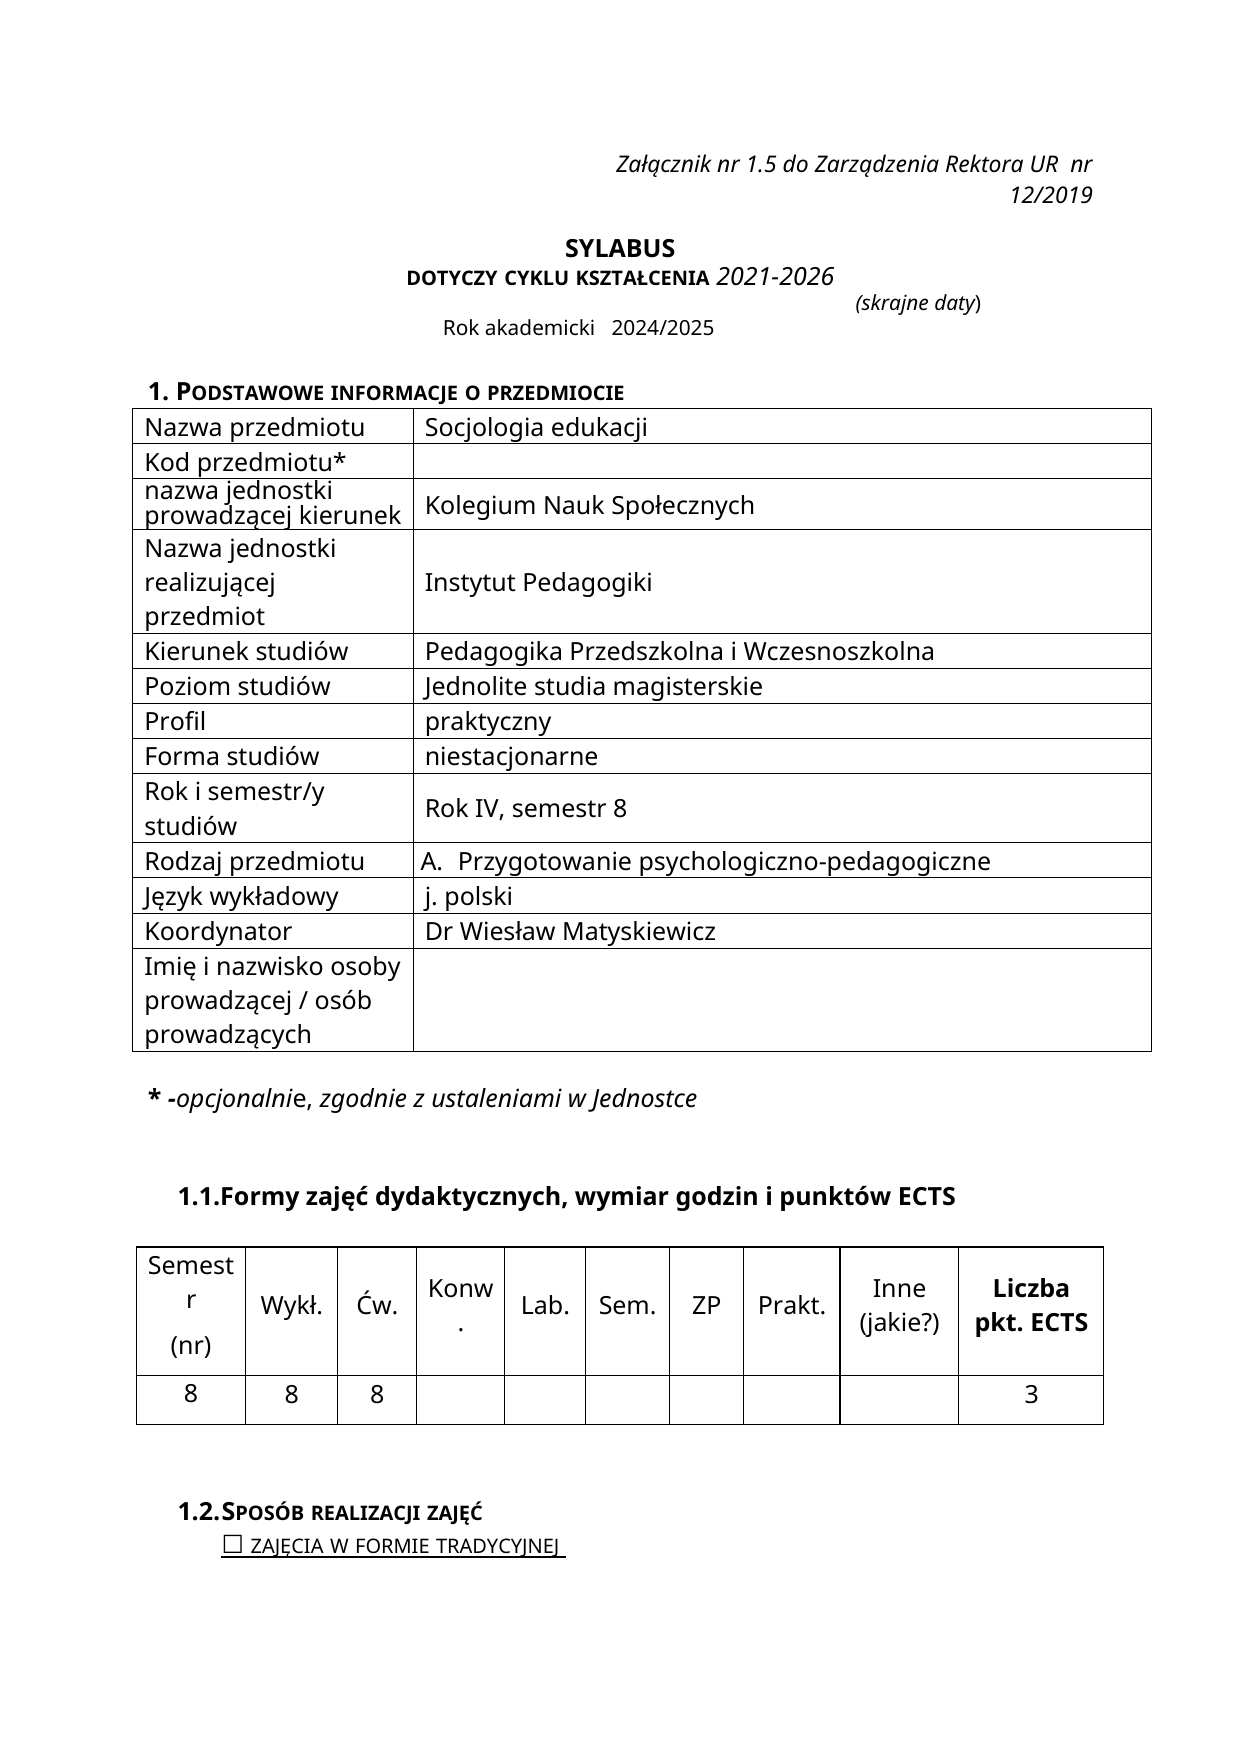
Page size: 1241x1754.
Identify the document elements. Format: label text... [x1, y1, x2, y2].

text Rok akademicki 2024/2025 [148, 315, 1093, 340]
table_cell Imię i nazwisko osoby prowadzącej / osób prowadzących [133, 949, 413, 1051]
table_cell [414, 949, 1151, 1051]
table_cell Jednolite studia magisterskie [414, 669, 1151, 703]
table_cell Nazwa jednostki realizującej przedmiot [133, 530, 413, 633]
table_cell j. polski [414, 878, 1151, 912]
table_cell Pedagogika Przedszkolna i Wczesnoszkolna [414, 634, 1151, 668]
table_cell praktyczny [414, 704, 1151, 738]
table_cell [414, 444, 1151, 478]
text SYLABUS [148, 231, 1093, 265]
table_cell Instytut Pedagogiki [414, 530, 1151, 633]
table_cell 8 [246, 1376, 337, 1424]
table_cell Dr Wiesław Matyskiewicz [414, 914, 1151, 947]
table_header Nazwa przedmiotu [133, 409, 413, 443]
text dotyczy cyklu kształcenia 2021-2026 [148, 265, 1093, 290]
table_cell 8 [137, 1376, 245, 1424]
table_header Prakt. [744, 1248, 839, 1374]
table_cell Profil [133, 704, 413, 738]
text 1.2. Sposób realizacji zajęć [177, 1493, 1093, 1527]
table_header Konw. [417, 1248, 504, 1374]
table_cell nazwa jednostki prowadzącej kierunek [133, 479, 413, 529]
text (skrajne daty) [148, 290, 1093, 315]
table_cell Kierunek studiów [133, 634, 413, 668]
table_cell [744, 1376, 839, 1424]
table_cell Kod przedmiotu* [133, 444, 413, 478]
table_header ZP [670, 1248, 743, 1374]
table_cell niestacjonarne [414, 739, 1151, 773]
table_cell [505, 1376, 585, 1424]
table_cell [841, 1376, 958, 1424]
table_cell Przygotowanie psychologiczno-pedagogiczne [414, 843, 1151, 877]
table_header Ćw. [338, 1248, 416, 1374]
table_cell 3 [959, 1376, 1103, 1424]
table_cell Rodzaj przedmiotu [133, 843, 413, 877]
table_header Semestr (nr) [137, 1248, 245, 1374]
text 1. Podstawowe informacje o przedmiocie [148, 374, 1093, 408]
table_cell [670, 1376, 743, 1424]
text Załącznik nr 1.5 do Zarządzenia Rektora UR nr 12/2019 [148, 148, 1093, 210]
text ☐ zajęcia w formie tradycyjnej [221, 1527, 1093, 1561]
table_header Lab. [505, 1248, 585, 1374]
table_cell 8 [338, 1376, 416, 1424]
table_cell Kolegium Nauk Społecznych [414, 479, 1151, 529]
text * -opcjonalnie, zgodnie z ustaleniami w Jednostce [148, 1081, 1093, 1115]
table_cell Poziom studiów [133, 669, 413, 703]
table_cell [417, 1376, 504, 1424]
table_cell Rok IV, semestr 8 [414, 774, 1151, 842]
table_header Sem. [586, 1248, 669, 1374]
table_cell Rok i semestr/y studiów [133, 774, 413, 842]
table_header Wykł. [246, 1248, 337, 1374]
table_cell Forma studiów [133, 739, 413, 773]
text 1.1.Formy zajęć dydaktycznych, wymiar godzin i punktów ECTS [177, 1178, 1093, 1212]
table_cell [586, 1376, 669, 1424]
table_cell Język wykładowy [133, 878, 413, 912]
table_header Socjologia edukacji [414, 409, 1151, 443]
table_header Inne (jakie?) [841, 1248, 958, 1374]
table_cell Koordynator [133, 914, 413, 947]
table_header Liczba pkt. ECTS [959, 1248, 1103, 1374]
